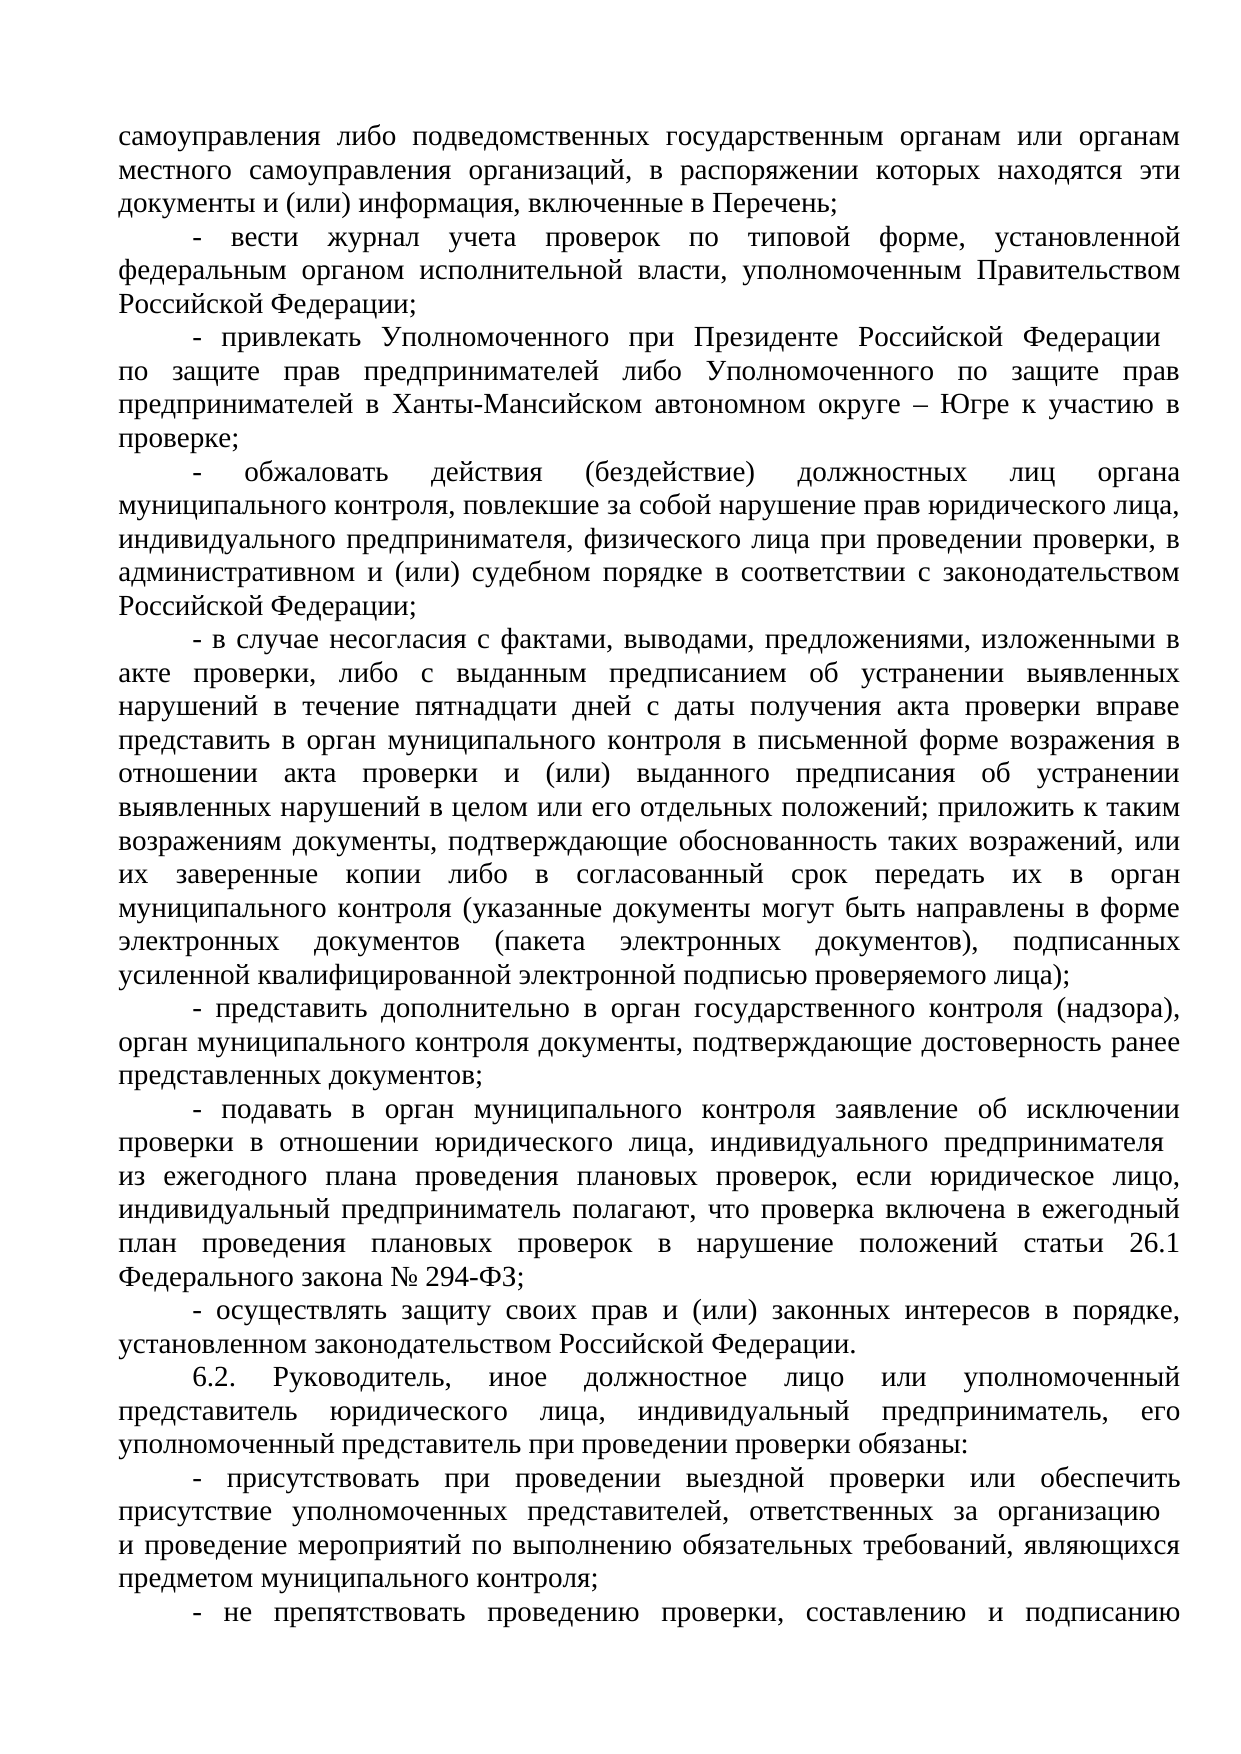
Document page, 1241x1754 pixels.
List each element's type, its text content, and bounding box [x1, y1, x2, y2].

text - представить дополнительно в орган государственного контроля (надзора), орган муниципального контроля документы, подтверждающие достоверность ранее представленных документов; [118, 990, 1181, 1091]
text 6.2. Руководитель, иное должностное лицо или уполномоченный представитель юридического лица, индивидуальный предприниматель, его уполномоченный представитель при проведении проверки обязаны: [118, 1359, 1181, 1460]
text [118, 118, 1181, 219]
text - осуществлять защиту своих прав и (или) законных интересов в порядке, установленном законодательством Российской Федерации. [118, 1292, 1181, 1359]
text - привлекать Уполномоченного при Президенте Российской Федерации по защите прав предпринимателей либо Уполномоченного по защите прав предпринимателей в Ханты-Мансийском автономном округе – Югре к участию в проверке; [118, 319, 1181, 454]
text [118, 1594, 1181, 1628]
text - вести журнал учета проверок по типовой форме, установленной федеральным органом исполнительной власти, уполномоченным Правительством Российской Федерации; [118, 219, 1181, 319]
text - подавать в орган муниципального контроля заявление об исключении проверки в отношении юридического лица, индивидуального предпринимателя из ежегодного плана проведения плановых проверок, если юридическое лицо, индивидуальный предприниматель полагают, что проверка включена в ежегодный план проведения плановых проверок в нарушение положений статьи 26.1 Федерального закона № 294-ФЗ; [118, 1091, 1181, 1292]
text - обжаловать действия (бездействие) должностных лиц органа муниципального контроля, повлекшие за собой нарушение прав юридического лица, индивидуального предпринимателя, физического лица при проведении проверки, в административном и (или) судебном порядке в соответствии с законодательством Российской Федерации; [118, 454, 1181, 621]
text - присутствовать при проведении выездной проверки или обеспечить присутствие уполномоченных представителей, ответственных за организацию и проведение мероприятий по выполнению обязательных требований, являющихся предметом муниципального контроля; [118, 1460, 1181, 1594]
text - в случае несогласия с фактами, выводами, предложениями, изложенными в акте проверки, либо с выданным предписанием об устранении выявленных нарушений в течение пятнадцати дней с даты получения акта проверки вправе представить в орган муниципального контроля в письменной форме возражения в отношении акта проверки и (или) выданного предписания об устранении выявленных нарушений в целом или его отдельных положений; приложить к таким возражениям документы, подтверждающие обоснованность таких возражений, или их заверенные копии либо в согласованный срок передать их в орган муниципального контроля (указанные документы могут быть направлены в форме электронных документов (пакета электронных документов), подписанных усиленной квалифицированной электронной подписью проверяемого лица); [118, 621, 1181, 990]
